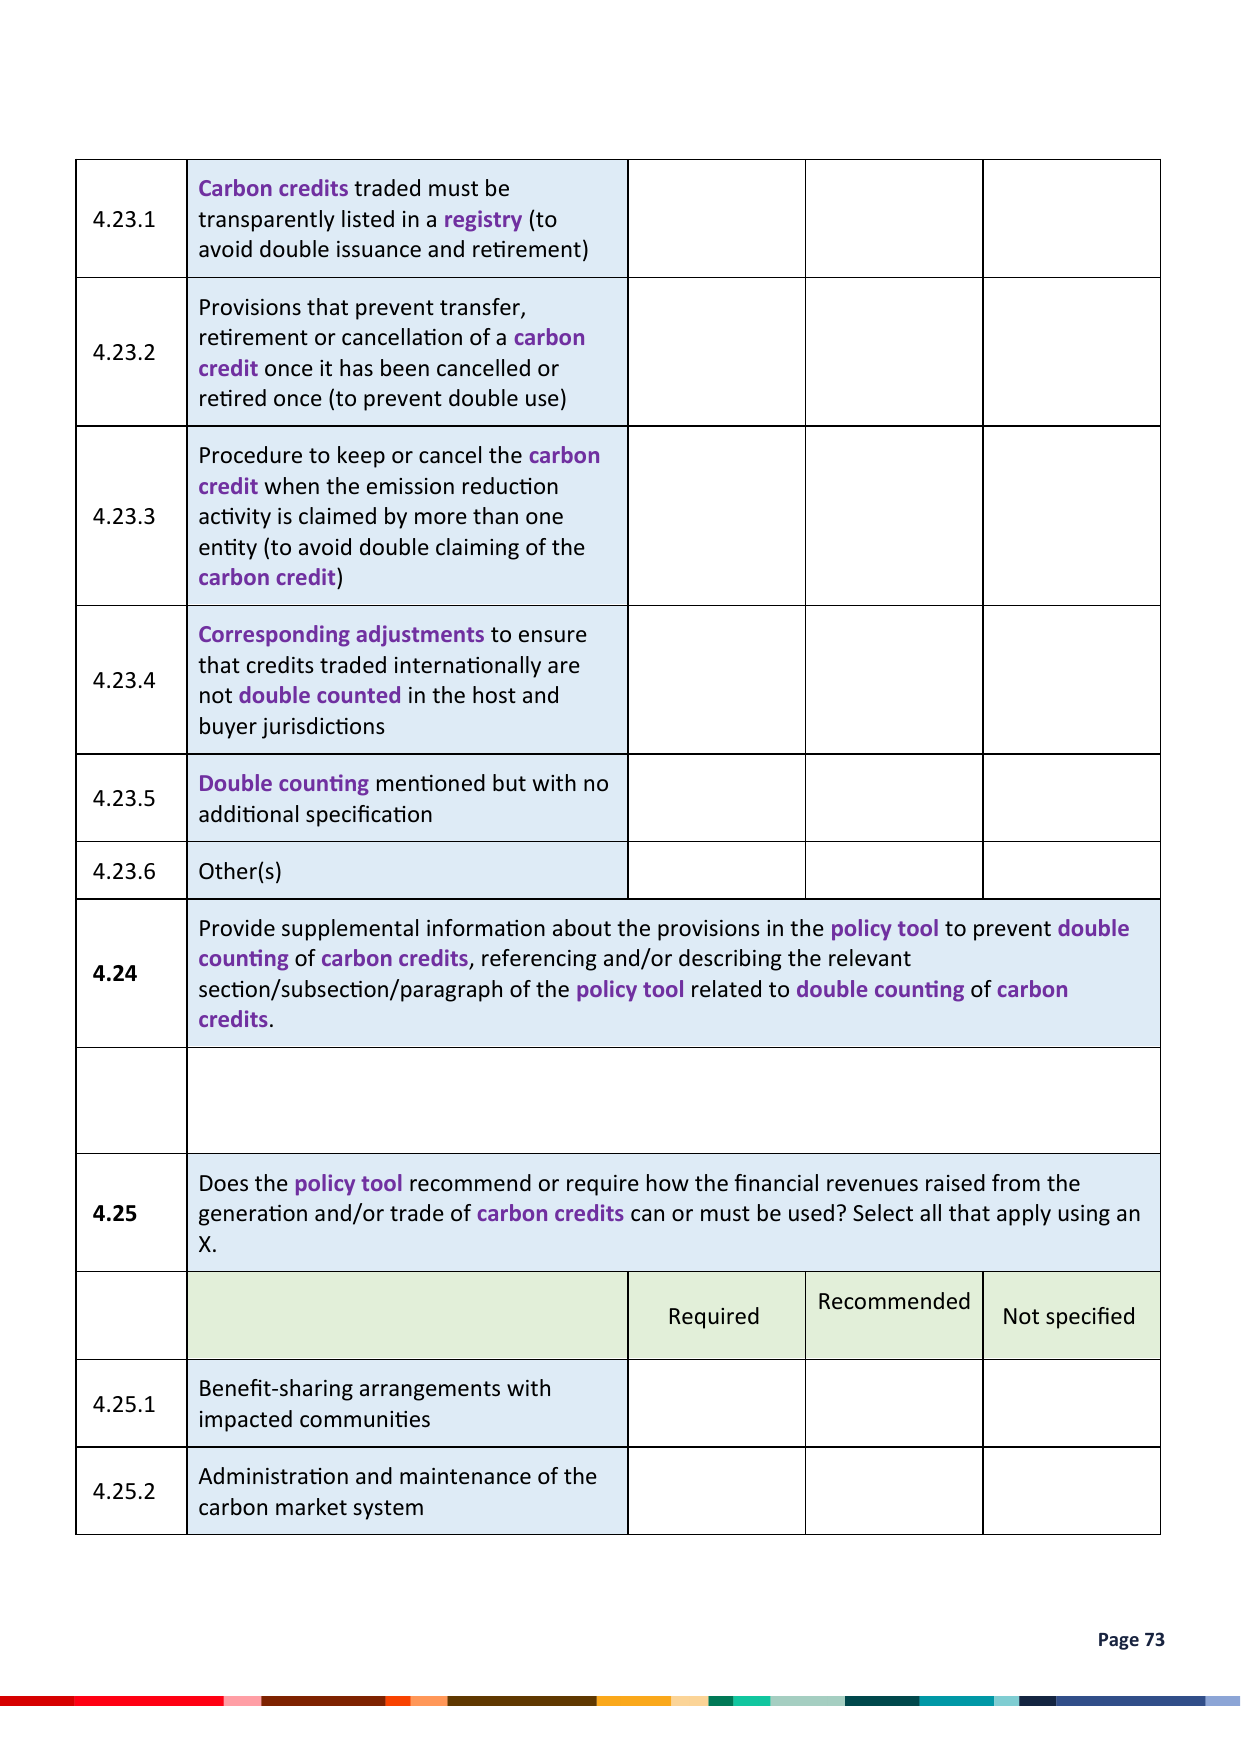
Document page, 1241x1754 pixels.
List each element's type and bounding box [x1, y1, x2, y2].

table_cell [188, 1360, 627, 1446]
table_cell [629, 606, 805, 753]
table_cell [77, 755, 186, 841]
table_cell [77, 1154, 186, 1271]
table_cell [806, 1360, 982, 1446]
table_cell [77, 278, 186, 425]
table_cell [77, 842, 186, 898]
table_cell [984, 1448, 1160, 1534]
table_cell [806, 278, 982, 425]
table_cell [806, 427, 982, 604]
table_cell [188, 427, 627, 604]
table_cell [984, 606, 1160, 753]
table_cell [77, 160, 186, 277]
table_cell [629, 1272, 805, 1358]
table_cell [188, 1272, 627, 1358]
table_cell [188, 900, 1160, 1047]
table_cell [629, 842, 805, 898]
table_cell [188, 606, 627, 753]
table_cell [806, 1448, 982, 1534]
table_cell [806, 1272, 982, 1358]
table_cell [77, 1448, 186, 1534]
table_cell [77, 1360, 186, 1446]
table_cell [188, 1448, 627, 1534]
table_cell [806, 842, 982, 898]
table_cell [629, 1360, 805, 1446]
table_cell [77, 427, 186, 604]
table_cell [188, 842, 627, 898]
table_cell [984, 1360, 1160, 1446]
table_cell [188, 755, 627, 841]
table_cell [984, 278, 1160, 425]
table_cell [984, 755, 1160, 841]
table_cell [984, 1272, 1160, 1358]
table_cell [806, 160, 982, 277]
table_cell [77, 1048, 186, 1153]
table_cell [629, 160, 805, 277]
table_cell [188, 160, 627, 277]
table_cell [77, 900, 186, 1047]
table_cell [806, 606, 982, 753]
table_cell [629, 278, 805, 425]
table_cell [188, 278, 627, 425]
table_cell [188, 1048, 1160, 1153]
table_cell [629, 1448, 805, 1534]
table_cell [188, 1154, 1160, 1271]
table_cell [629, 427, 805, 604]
picture [0, 1696, 1241, 1706]
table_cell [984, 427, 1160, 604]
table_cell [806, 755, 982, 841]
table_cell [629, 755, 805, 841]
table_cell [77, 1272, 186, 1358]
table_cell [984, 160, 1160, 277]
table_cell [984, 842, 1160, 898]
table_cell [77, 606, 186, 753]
